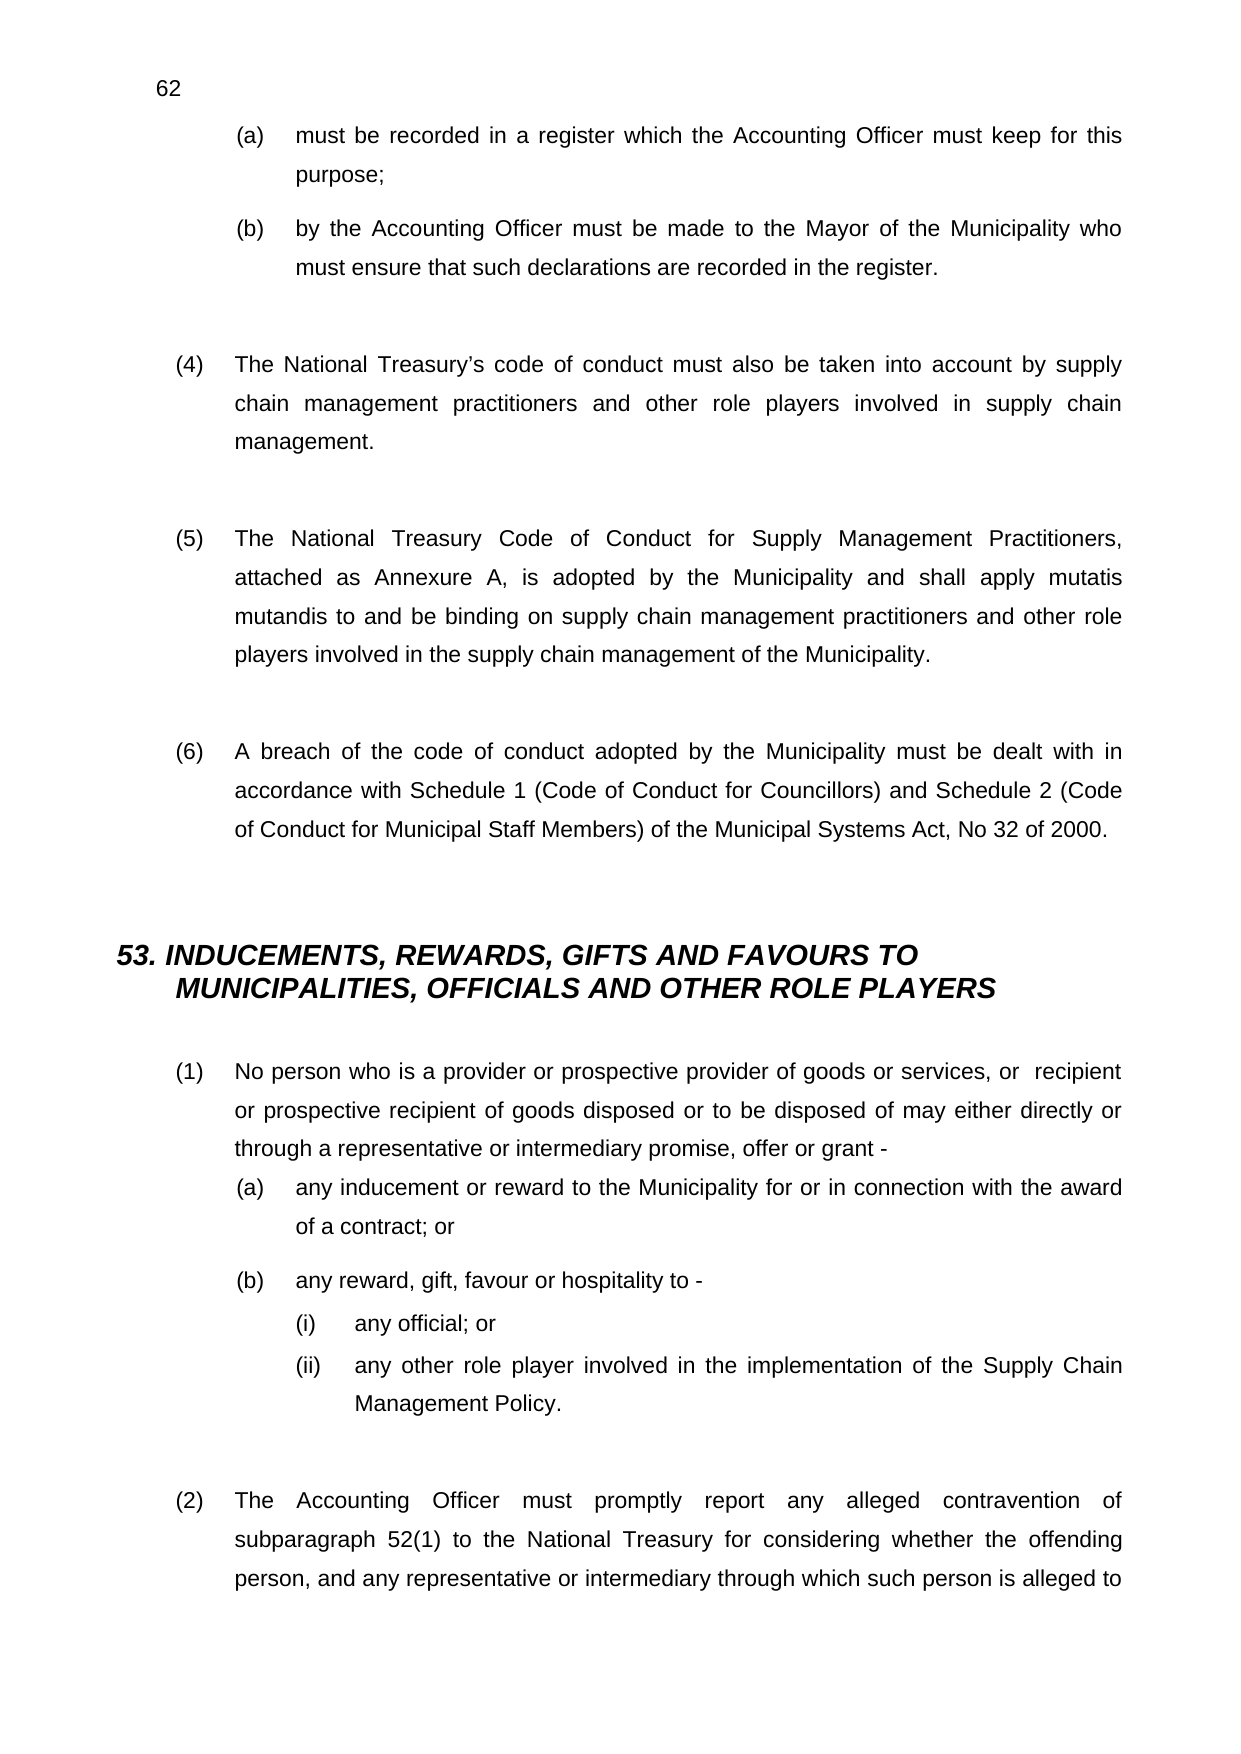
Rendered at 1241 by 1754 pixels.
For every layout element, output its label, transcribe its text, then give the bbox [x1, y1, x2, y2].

list by the Accounting Officer must be made to the Mayor of the Municipality who must ensure that such declarations are recorded in the register. [236, 215, 1123, 280]
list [175, 1487, 1123, 1591]
list A breach of the code of conduct adopted by the Municipality must be dealt with in accordance with Schedule 1 (Code of Conduct for Councillors) and Schedule 2 (Code of Conduct for Municipal Staff Members) of the Municipal Systems Act, No 32 of 2000. [175, 738, 1123, 842]
list must be recorded in a register which the Accounting Officer must keep for this purpose; [236, 122, 1123, 187]
list The National Treasury’s code of conduct must also be taken into account by supply chain management practitioners and other role players involved in supply chain management. [175, 351, 1123, 454]
list any official; or [295, 1309, 1123, 1336]
list The National Treasury Code of Conduct for Supply Management Practitioners, attached as Annexure A, is adopted by the Municipality and shall apply mutatis mutandis to and be binding on supply chain management practitioners and other role players involved in the supply chain management of the Municipality. [175, 525, 1123, 668]
subtitle 53. INDUCEMENTS, REWARDS, GIFTS AND FAVOURS TO MUNICIPALITIES, OFFICIALS AND OTHER ROLE PLAYERS [116, 939, 1124, 1004]
list any inducement or reward to the Municipality for or in connection with the award of a contract; or [236, 1174, 1123, 1239]
list No person who is a provider or prospective provider of goods or services, or recipient or prospective recipient of goods disposed or to be disposed of may either directly or through a representative or intermediary promise, offer or grant - [175, 1058, 1123, 1162]
list any reward, gift, favour or hospitality to - [236, 1267, 1123, 1293]
list any other role player involved in the implementation of the Supply Chain Management Policy. [295, 1352, 1123, 1417]
